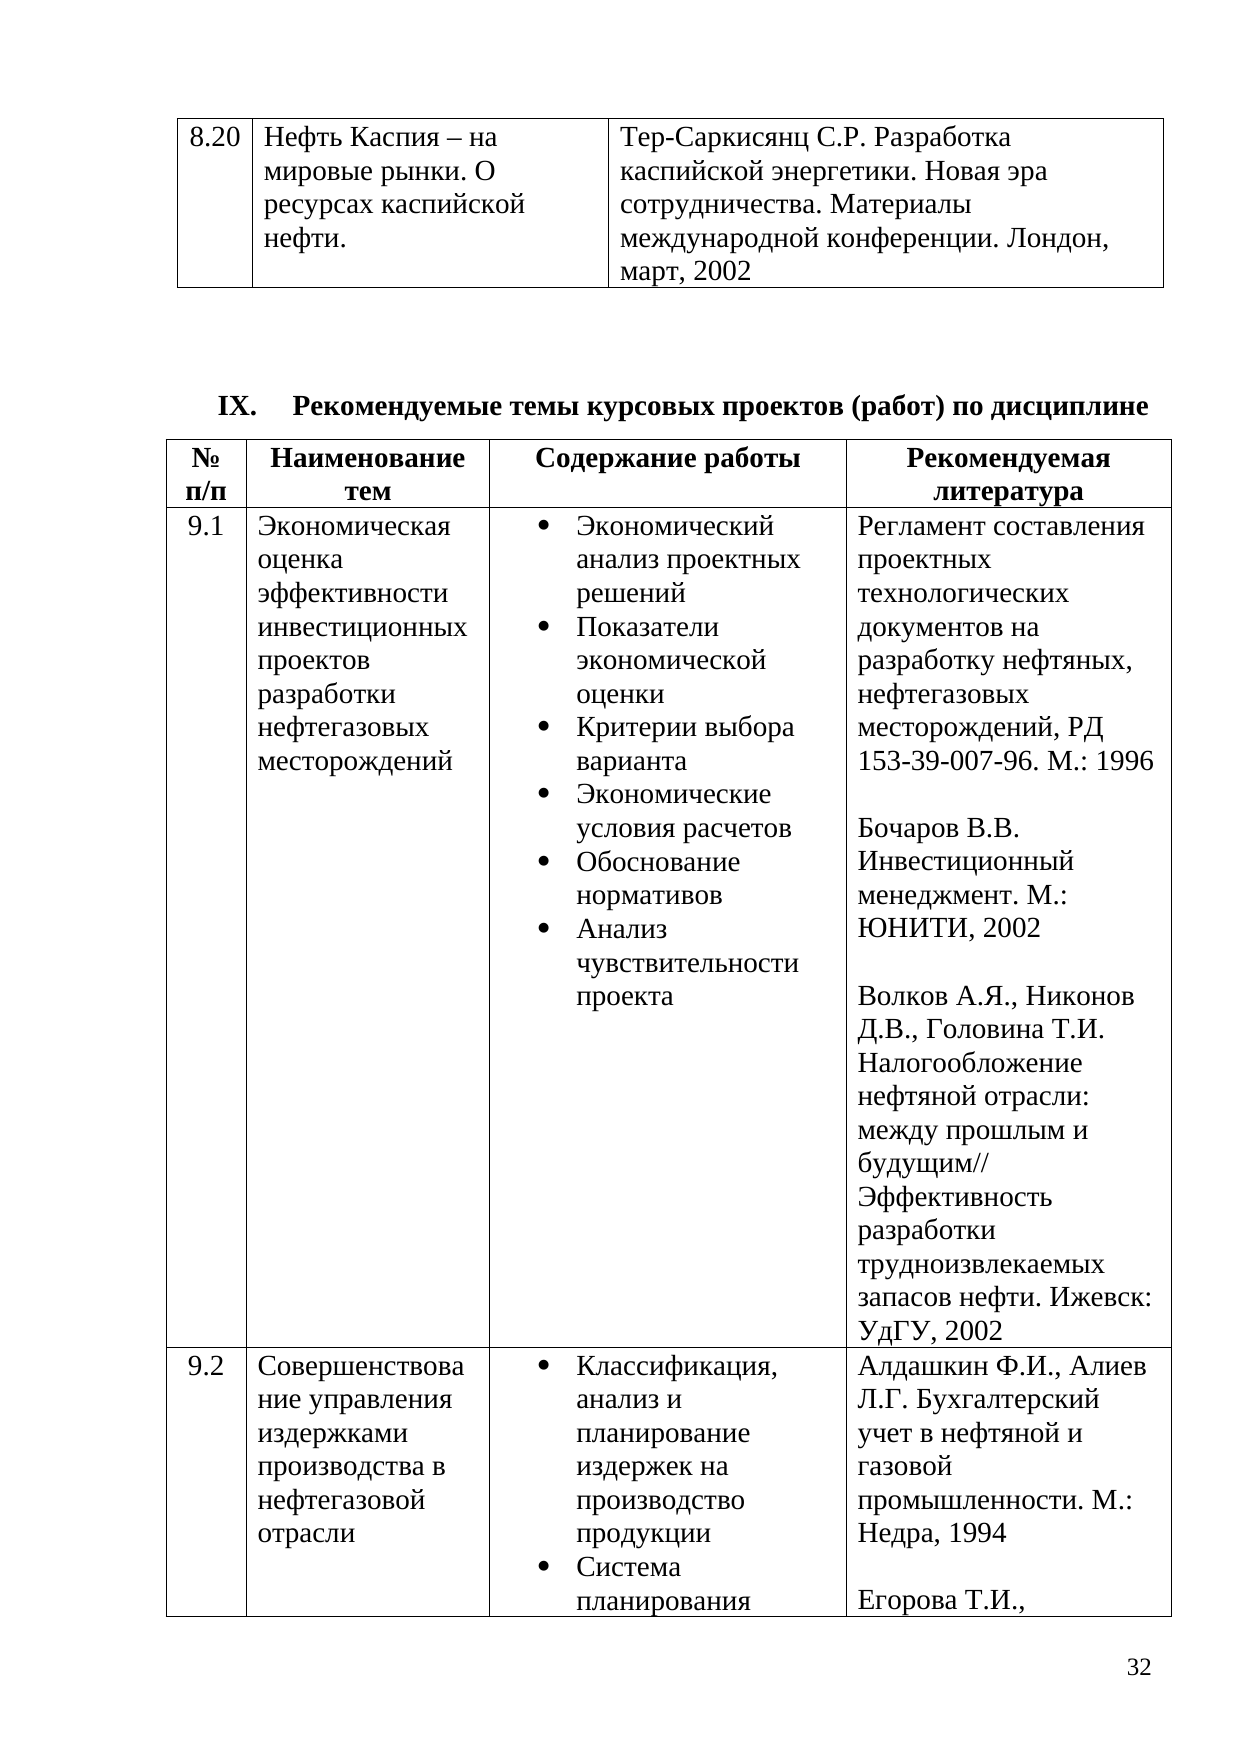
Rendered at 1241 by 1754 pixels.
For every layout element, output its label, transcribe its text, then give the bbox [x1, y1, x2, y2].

table_cell 8.20 [178, 119, 252, 287]
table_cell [247, 1348, 489, 1616]
table_cell Экономическая оценка эффективности инвестиционных проектов разработки нефтегазовых месторождений [247, 508, 489, 1347]
table_header Наименование тем [247, 440, 489, 507]
table_cell Нефть Каспия – на мировые рынки. О ресурсах каспийской нефти. [253, 119, 608, 287]
table_cell Тер-Саркисянц С.Р. Разработка каспийской энергетики. Новая эра сотрудничества. Материалы международной конференции. Лондон, март, 2002 [609, 119, 1163, 287]
table_cell 9.2 [167, 1348, 246, 1616]
table_header Рекомендуемая литература [847, 440, 1171, 507]
table_cell Экономический анализ проектных решений Показатели экономической оценки Критерии выбора варианта Экономические условия расчетов Обоснование нормативов Анализ чувствительности проекта [490, 508, 846, 1347]
table_cell Регламент составления проектных технологических документов на разработку нефтяных, нефтегазовых месторождений, РД 153-39-007-96. М.: 1996 Бочаров В.В. Инвестиционный менеджмент. М.: ЮНИТИ, 2002 Волков А.Я., Никонов Д.В., Головина Т.И. Налогообложение нефтяной отрасли: между прошлым и будущим// Эффективность разработки трудноизвлекаемых запасов нефти. Ижевск: УдГУ, 2002 [847, 508, 1171, 1347]
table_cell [490, 1348, 846, 1616]
table_cell 9.1 [167, 508, 246, 1347]
table_header Содержание работы [490, 440, 846, 507]
list Рекомендуемые темы курсовых проектов (работ) по дисциплине [215, 388, 1152, 422]
table_header № п/п [167, 440, 246, 507]
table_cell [847, 1348, 1171, 1616]
